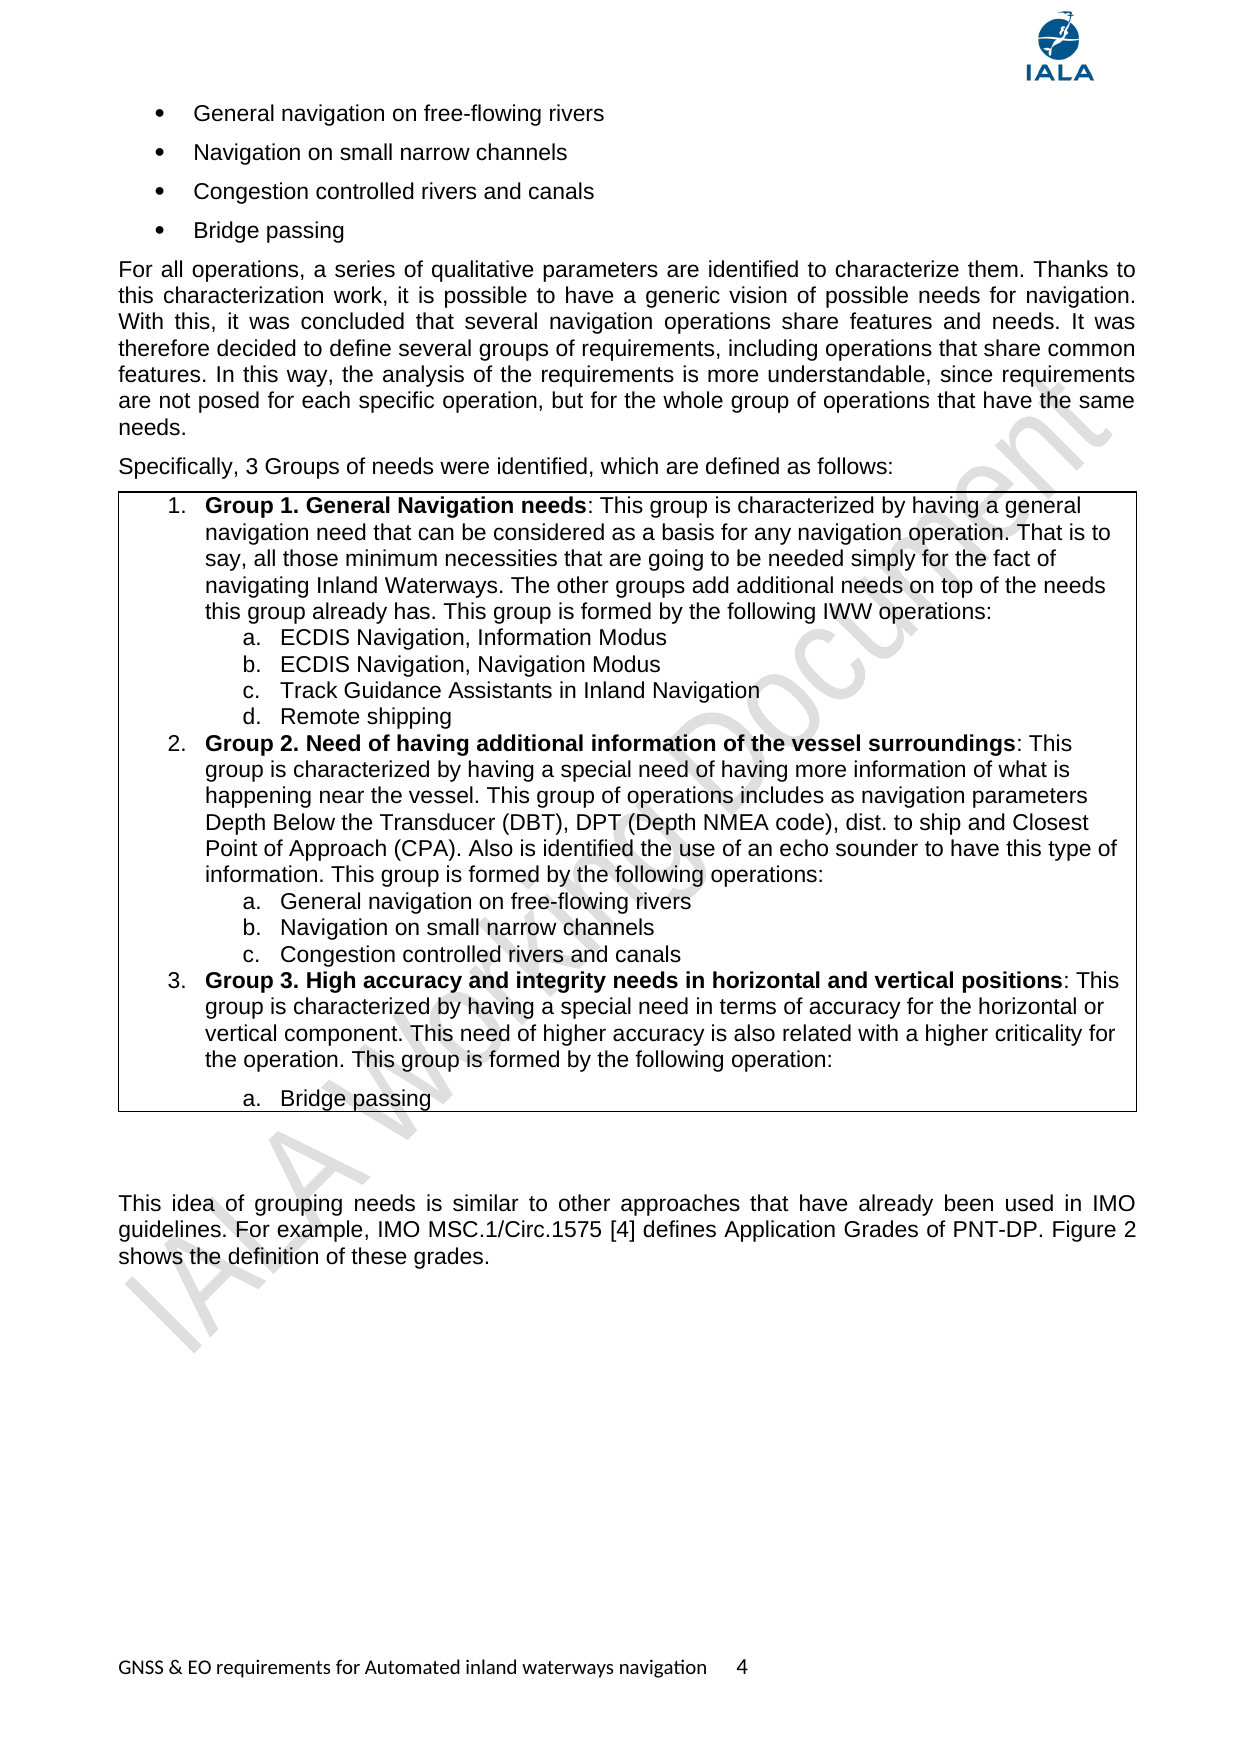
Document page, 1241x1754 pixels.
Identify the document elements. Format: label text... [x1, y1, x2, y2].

list Congestion controlled rivers and canals [156, 178, 1137, 204]
text For all operations, a series of qualitative parameters are identified to characterize them. Thanks to this characterization work, it is possible to have a generic vision of possible needs for navigation. With this, it was concluded that several navigation operations share features and needs. It was therefore decided to define several groups of requirements, including operations that share common features. In this way, the analysis of the requirements is more understandable, since requirements are not posed for each specific operation, but for the whole group of operations that have the same needs. [118, 256, 1137, 440]
list Navigation on small narrow channels [156, 139, 1137, 165]
list General navigation on free-flowing rivers [156, 100, 1137, 127]
table_header Group 1. General Navigation needs: This group is characterized by having a general navigation need that can be considered as a basis for any navigation operation. That is to say, all those minimum necessities that are going to be needed simply for the fact of navigating Inland Waterways. The other groups add additional needs on top of the needs this group already has. This group is formed by the following IWW operations: ECDIS Navigation, Information Modus ECDIS Navigation, Navigation Modus Track Guidance Assistants in Inland Navigation Remote shipping Group 2. Need of having additional information of the vessel surroundings: This group is characterized by having a special need of having more information of what is happening near the vessel. This group of operations includes as navigation parameters Depth Below the Transducer (DBT), DPT (Depth NMEA code), dist. to ship and Closest Point of Approach (CPA). Also is identified the use of an echo sounder to have this type of information. This group is formed by the following operations: General navigation on free-flowing rivers Navigation on small narrow channels Congestion controlled rivers and canals Group 3. High accuracy and integrity needs in horizontal and vertical positions: This group is characterized by having a special need in terms of accuracy for the horizontal or vertical component. This need of higher accuracy is also related with a higher criticality for the operation. This group is formed by the following operation: Bridge passing [119, 493, 1136, 1111]
picture [1011, 3, 1106, 96]
list Bridge passing [156, 217, 1137, 243]
text This idea of grouping needs is similar to other approaches that have already been used in IMO guidelines. For example, IMO MSC.1/Circ.1575 [4] defines Application Grades of PNT-DP. Figure 2 shows the definition of these grades. [118, 1190, 1137, 1269]
text Specifically, 3 Groups of needs were identified, which are defined as follows: [118, 453, 1137, 479]
